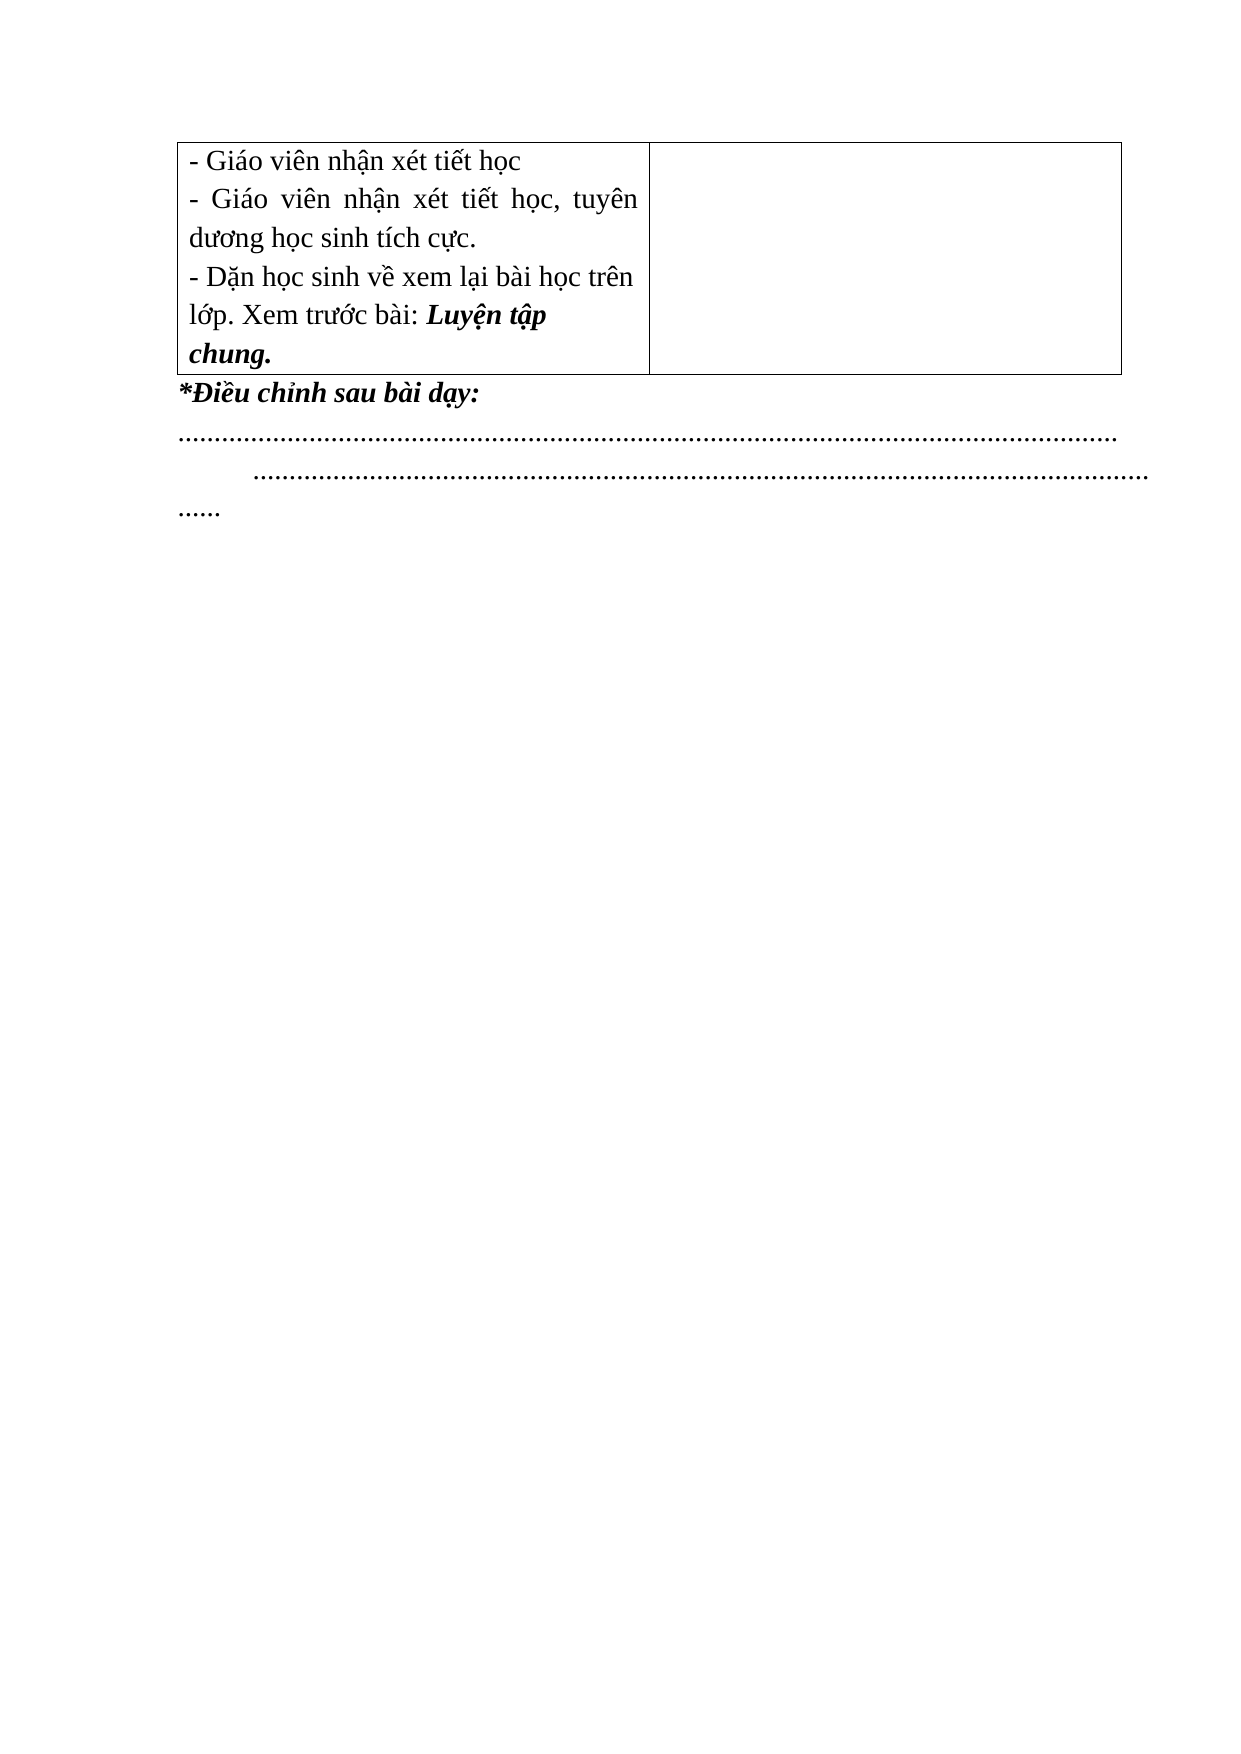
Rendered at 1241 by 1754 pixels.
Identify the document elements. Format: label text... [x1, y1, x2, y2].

text *Điều chỉnh sau bài dạy: [177, 375, 1152, 409]
text ................................................................................................................................. [177, 452, 1152, 522]
text ................................................................................................................................. [177, 414, 1152, 447]
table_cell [650, 143, 1121, 374]
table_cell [178, 143, 649, 374]
